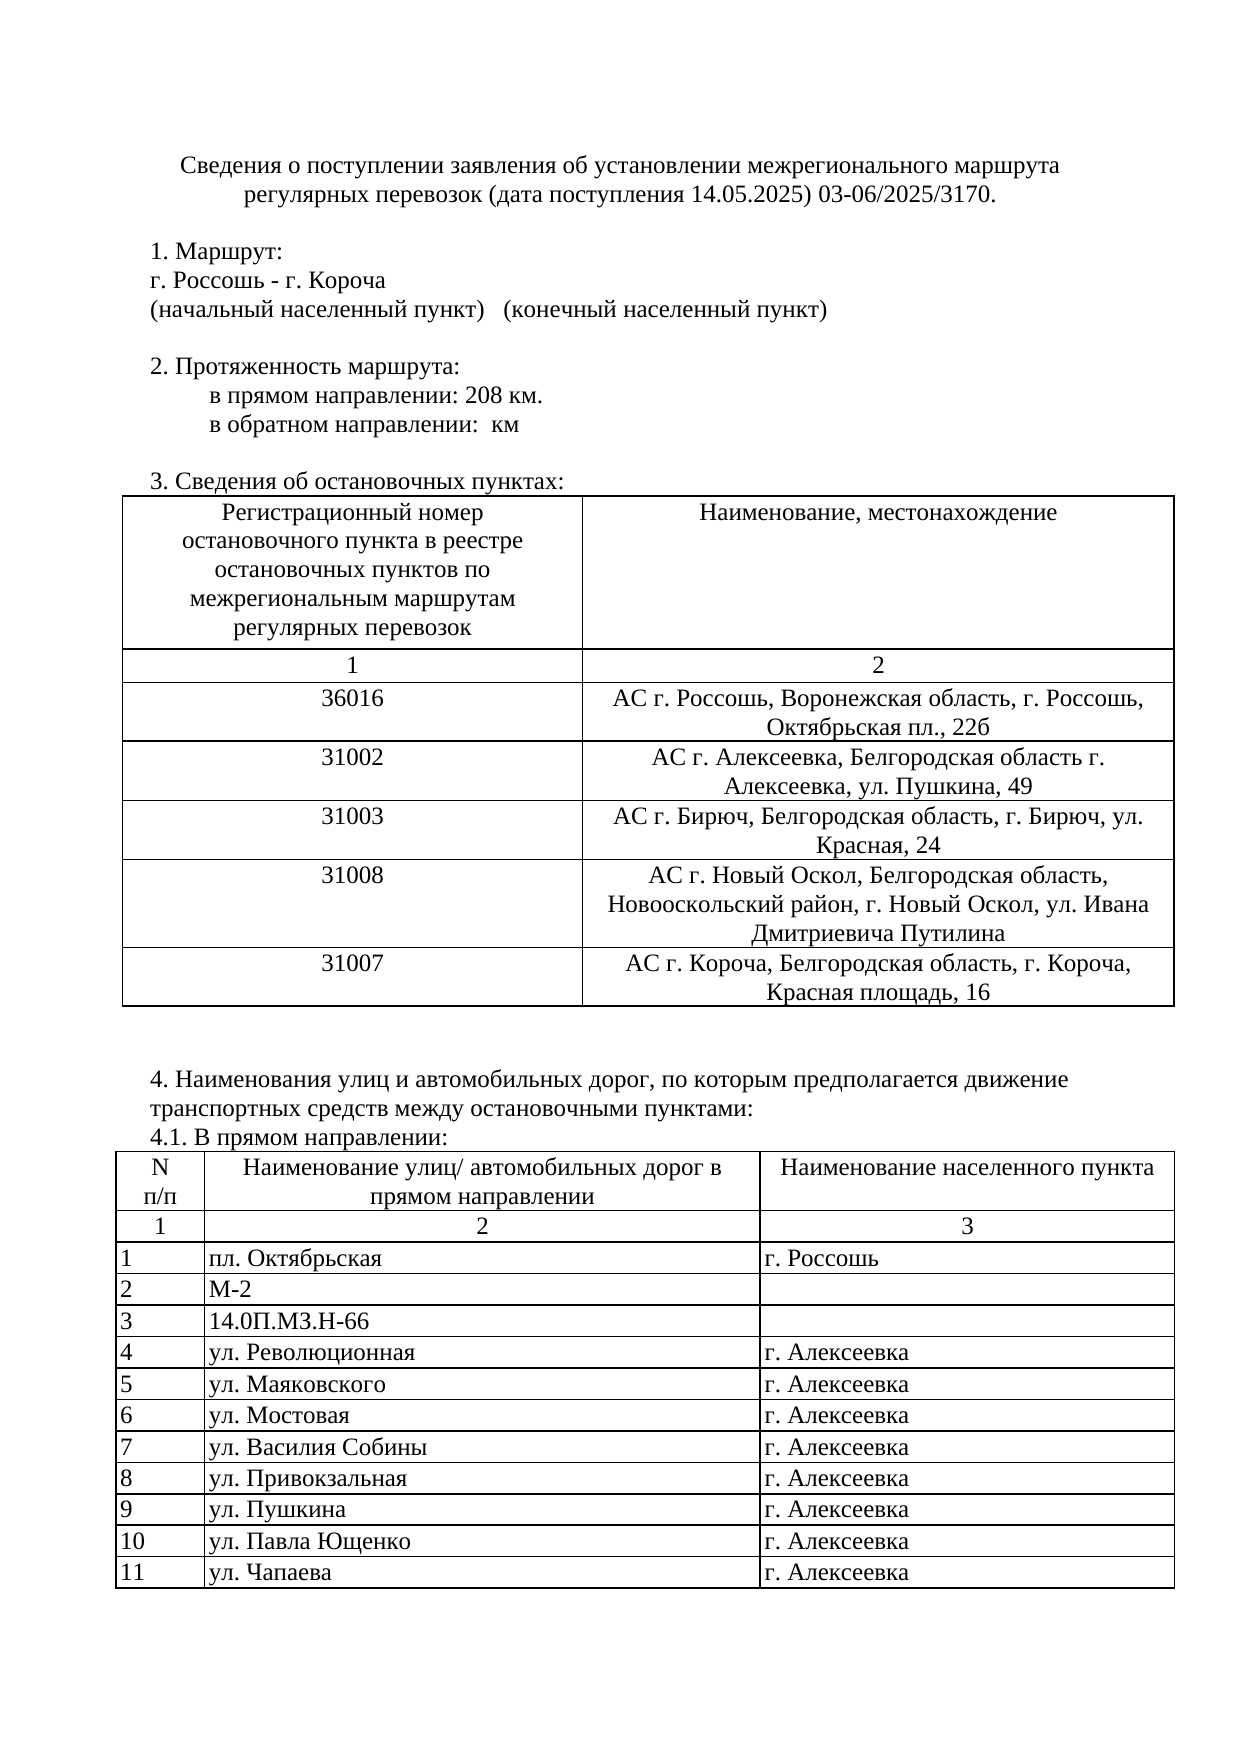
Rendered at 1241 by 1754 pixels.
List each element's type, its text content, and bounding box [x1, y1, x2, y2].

table_cell 10 [117, 1526, 204, 1556]
table_cell АС г. Новый Оскол, Белгородская область, Новооскольский район, г. Новый Оскол, ул. Ивана Дмитриевича Путилина [583, 860, 1173, 946]
text 4. Наименования улиц и автомобильных дорог, по которым предполагается движение транспортных средств между остановочными пунктами: [150, 1064, 1090, 1122]
table_header N п/п [117, 1152, 204, 1210]
text в прямом направлении: 208 км. [150, 380, 1090, 409]
table_cell г. Алексеевка [761, 1495, 1174, 1524]
table_cell 2 [583, 650, 1173, 681]
table_cell 31007 [123, 948, 582, 1005]
table_cell 2 [117, 1274, 204, 1304]
table_cell 3 [117, 1306, 204, 1336]
table_cell 4 [117, 1337, 204, 1367]
text 4.1. В прямом направлении: [150, 1122, 1090, 1151]
table_cell 31003 [123, 801, 582, 858]
table_cell 31002 [123, 742, 582, 799]
table_cell г. Алексеевка [761, 1526, 1174, 1556]
table_cell г. Алексеевка [761, 1463, 1174, 1493]
table_cell 36016 [123, 683, 582, 740]
table_cell г. Алексеевка [761, 1432, 1174, 1461]
text Сведения о поступлении заявления об установлении межрегионального маршрута регулярных перевозок (дата поступления 14.05.2025) 03-06/2025/3170. [150, 150, 1090, 207]
table_cell 31008 [123, 860, 582, 946]
table_cell АС г. Короча, Белгородская область, г. Короча, Красная площадь, 16 [583, 948, 1173, 1005]
table_cell 1 [123, 650, 582, 681]
text в обратном направлении: км [150, 409, 1090, 437]
text 2. Протяженность маршрута: [150, 351, 1090, 380]
table_cell г. Россошь [761, 1243, 1174, 1273]
table_cell 7 [117, 1432, 204, 1461]
text 3. Сведения об остановочных пунктах: [150, 466, 1090, 495]
table_cell 2 [205, 1211, 759, 1241]
table_cell ул. Революционная [205, 1337, 759, 1367]
table_cell [761, 1274, 1174, 1304]
table_cell пл. Октябрьская [205, 1243, 759, 1273]
table_cell ул. Чапаева [205, 1557, 759, 1587]
table_header Наименование улиц/ автомобильных дорог в прямом направлении [205, 1152, 759, 1210]
table_cell М-2 [205, 1274, 759, 1304]
table_cell г. Алексеевка [761, 1369, 1174, 1398]
table_cell 11 [117, 1557, 204, 1587]
table_cell [761, 1306, 1174, 1336]
table_cell ул. Привокзальная [205, 1463, 759, 1493]
table_cell АС г. Россошь, Воронежская область, г. Россошь, Октябрьская пл., 22б [583, 683, 1173, 740]
text г. Россошь - г. Короча [150, 265, 1090, 294]
table_header Регистрационный номер остановочного пункта в реестре остановочных пунктов по межрегиональным маршрутам регулярных перевозок [123, 497, 582, 648]
table_cell г. Алексеевка [761, 1557, 1174, 1587]
table_cell ул. Маяковского [205, 1369, 759, 1398]
table_cell г. Алексеевка [761, 1400, 1174, 1430]
table_cell ул. Пушкина [205, 1495, 759, 1524]
table_cell 14.0П.МЗ.Н-66 [205, 1306, 759, 1336]
table_cell г. Алексеевка [761, 1337, 1174, 1367]
table_cell 1 [117, 1211, 204, 1241]
table_cell 9 [117, 1495, 204, 1524]
table_cell ул. Мостовая [205, 1400, 759, 1430]
table_cell ул. Василия Собины [205, 1432, 759, 1461]
table_cell ул. Павла Ющенко [205, 1526, 759, 1556]
table_cell 1 [117, 1243, 204, 1273]
table_cell АС г. Алексеевка, Белгородская область г. Алексеевка, ул. Пушкина, 49 [583, 742, 1173, 799]
text (начальный населенный пункт) (конечный населенный пункт) [150, 294, 1090, 322]
table_cell 5 [117, 1369, 204, 1398]
table_cell 3 [761, 1211, 1174, 1241]
table_cell 6 [117, 1400, 204, 1430]
table_cell 8 [117, 1463, 204, 1493]
table_cell АС г. Бирюч, Белгородская область, г. Бирюч, ул. Красная, 24 [583, 801, 1173, 858]
text 1. Маршрут: [150, 236, 1090, 265]
table_header Наименование, местонахождение [583, 497, 1173, 648]
table_header Наименование населенного пункта [761, 1152, 1174, 1210]
